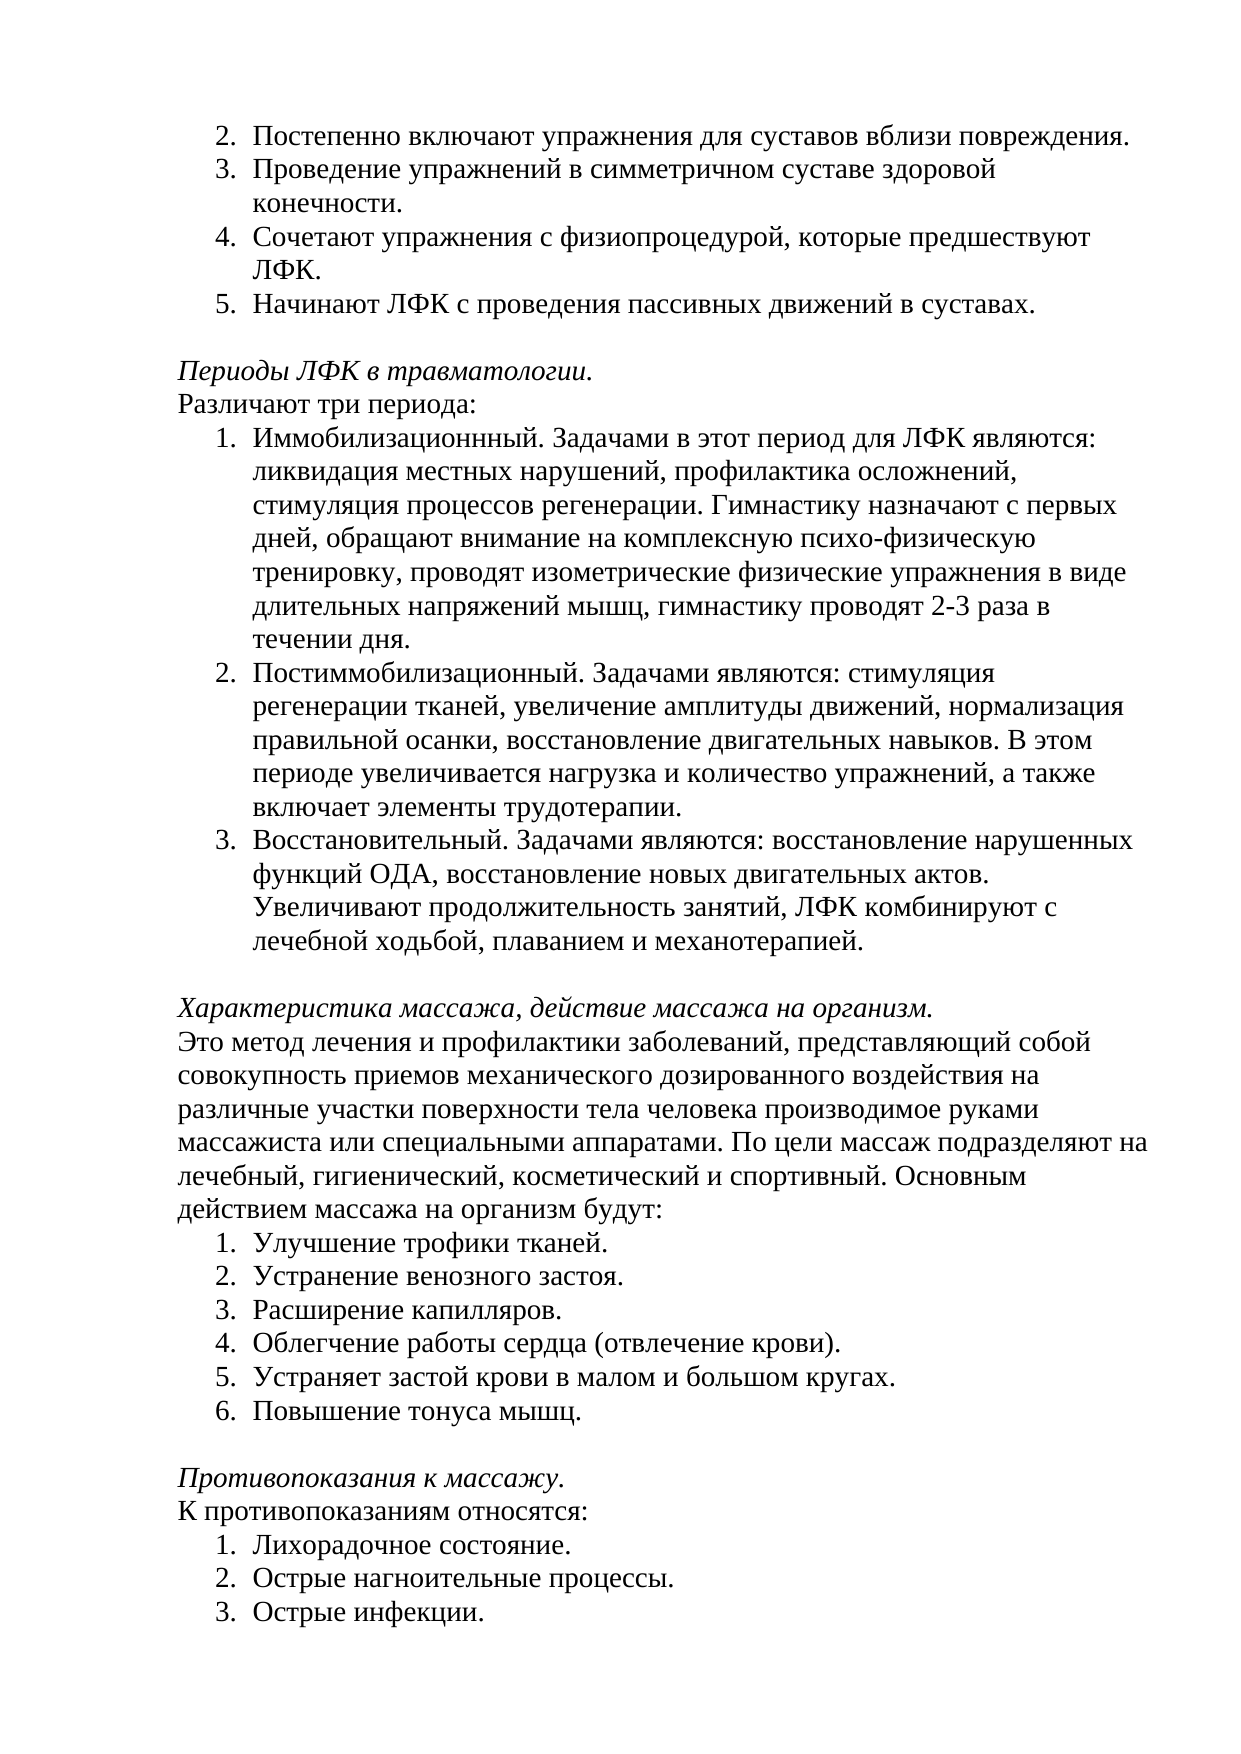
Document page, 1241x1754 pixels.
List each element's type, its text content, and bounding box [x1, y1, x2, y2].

list Острые инфекции. [215, 1594, 1152, 1627]
list Постиммобилизационный. Задачами являются: стимуляция регенерации тканей, увеличение амплитуды движений, нормализация правильной осанки, восстановление двигательных навыков. В этом периоде увеличивается нагрузка и количество упражнений, а также включает элементы трудотерапии. [215, 655, 1152, 822]
list Постепенно включают упражнения для суставов вблизи повреждения. [215, 118, 1152, 152]
list Устранение венозного застоя. [215, 1258, 1152, 1292]
list Лихорадочное состояние. [215, 1527, 1152, 1560]
text Это метод лечения и профилактики заболеваний, представляющий собой совокупность приемов механического дозированного воздействия на различные участки поверхности тела человека производимое руками массажиста или специальными аппаратами. По цели массаж подразделяют на лечебный, гигиенический, косметический и спортивный. Основным действием массажа на организм будут: [177, 1024, 1152, 1225]
list Сочетают упражнения с физиопроцедурой, которые предшествуют ЛФК. [215, 219, 1152, 286]
list Улучшение трофики тканей. [215, 1225, 1152, 1258]
list Расширение капилляров. [215, 1292, 1152, 1326]
text Периоды ЛФК в травматологии. [177, 353, 1152, 386]
list Проведение упражнений в симметричном суставе здоровой конечности. [215, 152, 1152, 219]
list Восстановительный. Задачами являются: восстановление нарушенных функций ОДА, восстановление новых двигательных актов. Увеличивают продолжительность занятий, ЛФК комбинируют с лечебной ходьбой, плаванием и механотерапией. [215, 822, 1152, 957]
list Повышение тонуса мышц. [215, 1393, 1152, 1426]
text Различают три периода: [177, 386, 1152, 420]
text Характеристика массажа, действие массажа на организм. [177, 990, 1152, 1024]
list Начинают ЛФК с проведения пассивных движений в суставах. [215, 286, 1152, 319]
text К противопоказаниям относятся: [177, 1493, 1152, 1527]
list Острые нагноительные процессы. [215, 1560, 1152, 1594]
text Противопоказания к массажу. [177, 1460, 1152, 1493]
list Устраняет застой крови в малом и большом кругах. [215, 1359, 1152, 1393]
list Облегчение работы сердца (отвлечение крови). [215, 1326, 1152, 1359]
list Иммобилизационнный. Задачами в этот период для ЛФК являются: ликвидация местных нарушений, профилактика осложнений, стимуляция процессов регенерации. Гимнастику назначают с первых дней, обращают внимание на комплексную психо-физическую тренировку, проводят изометрические физические упражнения в виде длительных напряжений мышц, гимнастику проводят 2-3 раза в течении дня. [215, 420, 1152, 655]
